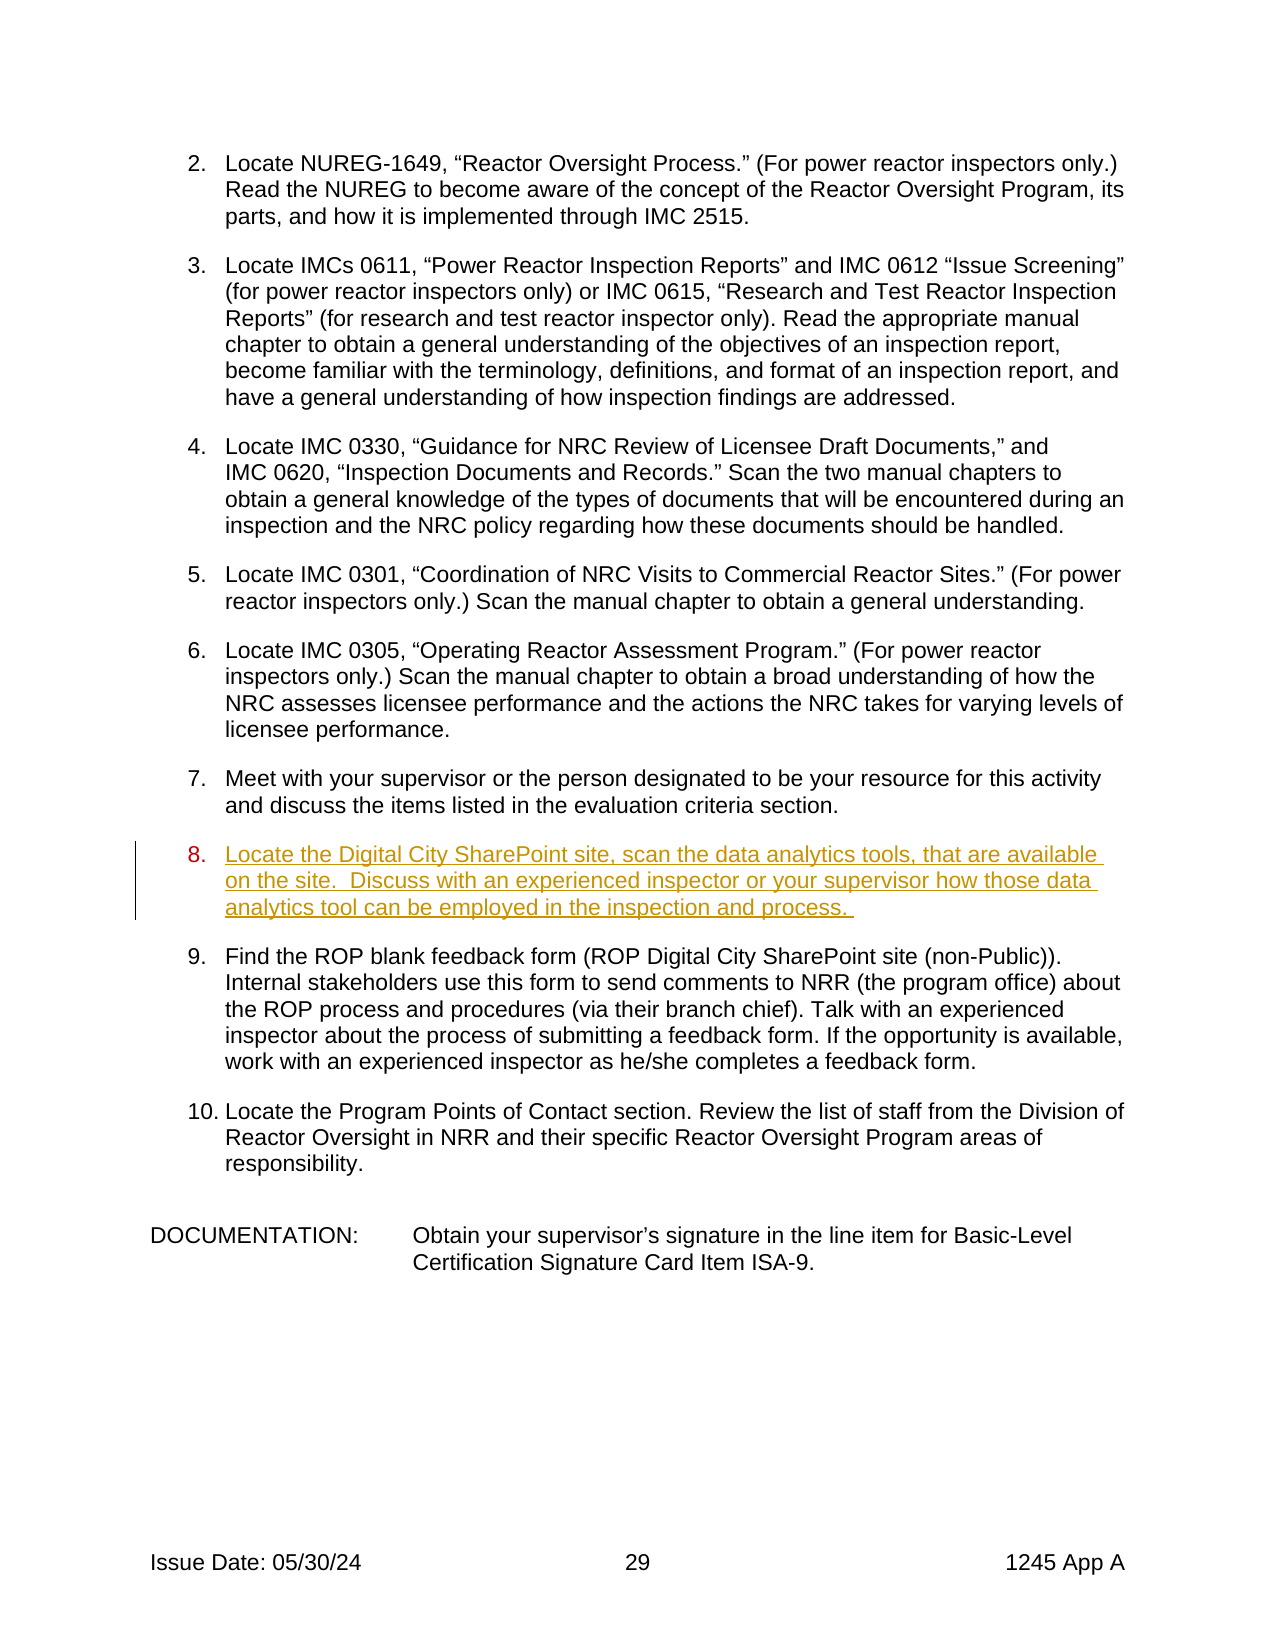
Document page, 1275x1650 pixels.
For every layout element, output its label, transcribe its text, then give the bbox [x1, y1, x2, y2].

list Meet with your supervisor or the person designated to be your resource for this activity and discuss the items listed in the evaluation criteria section. [187, 765, 1125, 818]
list Locate IMC 0301, “Coordination of NRC Visits to Commercial Reactor Sites.” (For power reactor inspectors only.) Scan the manual chapter to obtain a general understanding. [187, 561, 1125, 614]
list Locate NUREG-1649, “Reactor Oversight Process.” (For power reactor inspectors only.) Read the NUREG to become aware of the concept of the Reactor Oversight Program, its parts, and how it is implemented through IMC 2515. [187, 150, 1125, 229]
list Find the ROP blank feedback form (ROP Digital City SharePoint site (non-Public)). Internal stakeholders use this form to send comments to NRR (the program office) about the ROP process and procedures (via their branch chief). Talk with an experienced inspector about the process of submitting a feedback form. If the opportunity is available, work with an experienced inspector as he/she completes a feedback form. [187, 943, 1125, 1075]
list Locate IMC 0305, “Operating Reactor Assessment Program.” (For power reactor inspectors only.) Scan the manual chapter to obtain a broad understanding of how the NRC assesses licensee performance and the actions the NRC takes for varying levels of licensee performance. [187, 637, 1125, 742]
list Locate IMC 0330, “Guidance for NRC Review of Licensee Draft Documents,” and IMC 0620, “Inspection Documents and Records.” Scan the two manual chapters to obtain a general knowledge of the types of documents that will be encountered during an inspection and the NRC policy regarding how these documents should be handled. [187, 433, 1125, 538]
subtitle DOCUMENTATION: Obtain your supervisor’s signature in the line item for Basic-Level Certification Signature Card Item ISA-9. [150, 1222, 1125, 1275]
list Locate the Program Points of Contact section. Review the list of staff from the Division of Reactor Oversight in NRR and their specific Reactor Oversight Program areas of responsibility. [187, 1098, 1125, 1177]
list Locate IMCs 0611, “Power Reactor Inspection Reports” and IMC 0612 “Issue Screening” (for power reactor inspectors only) or IMC 0615, “Research and Test Reactor Inspection Reports” (for research and test reactor inspector only). Read the appropriate manual chapter to obtain a general understanding of the objectives of an inspection report, become familiar with the terminology, definitions, and format of an inspection report, and have a general understanding of how inspection findings are addressed. [187, 252, 1125, 410]
